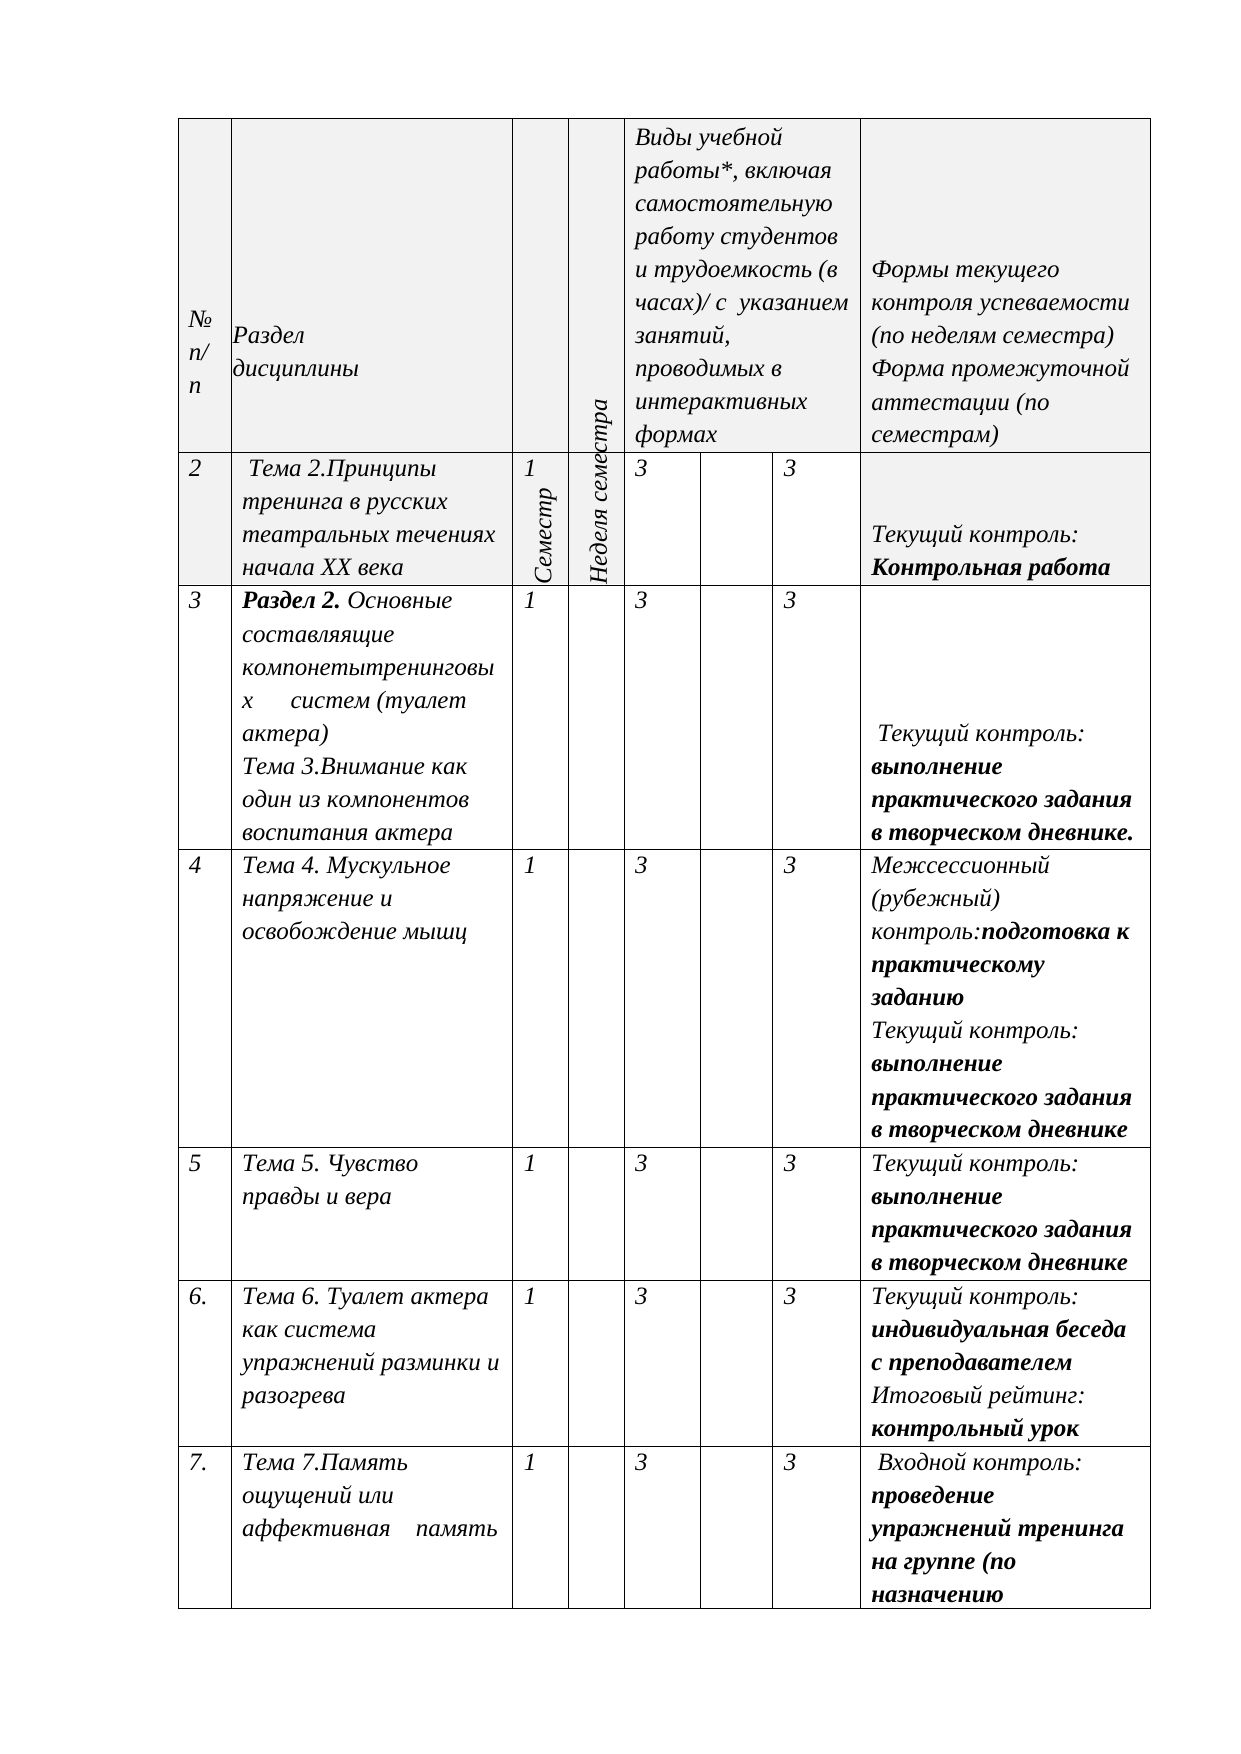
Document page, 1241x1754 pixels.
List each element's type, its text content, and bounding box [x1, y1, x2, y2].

table_cell 7. [179, 1447, 231, 1607]
table_cell Текущий контроль: выполнение практического задания в творческом дневнике. [861, 586, 1150, 849]
table_cell [701, 1281, 772, 1446]
table_cell [569, 453, 624, 584]
table_cell [569, 850, 624, 1147]
table_cell 3 [625, 850, 700, 1147]
table_cell 3 [625, 1148, 700, 1280]
table_cell 3 [179, 586, 231, 849]
table_cell Тема 4. Мускульное напряжение и освобождение мышц [232, 850, 512, 1147]
table_cell 1 [513, 1447, 568, 1607]
table_cell 4 [179, 850, 231, 1147]
table_cell Тема 6. Туалет актера как система упражнений разминки и разогрева [232, 1281, 512, 1446]
table_cell 3 [625, 586, 700, 849]
table_cell 5 [179, 1148, 231, 1280]
table_cell Тема 5. Чувство правды и вера [232, 1148, 512, 1280]
table_cell [701, 586, 772, 849]
table_cell [569, 1148, 624, 1280]
table_cell 3 [773, 850, 860, 1147]
table_cell [569, 1281, 624, 1446]
table_cell 3 [773, 453, 860, 584]
table_cell Межсессионный (рубежный) контроль:подготовка к практическому заданию Текущий контроль: выполнение практического задания в творческом дневнике [861, 850, 1150, 1147]
table_cell [569, 1447, 624, 1607]
table_header № п/п [179, 119, 231, 452]
table_cell 1 [513, 1148, 568, 1280]
table_header Виды учебной работы*, включая самостоятельную работу студентов и трудоемкость (в часах)/ с указанием занятий, проводимых в интерактивных формах [625, 119, 860, 452]
table_cell 3 [773, 1148, 860, 1280]
table_cell 3 [773, 1281, 860, 1446]
table_cell [569, 586, 624, 849]
table_header Формы текущего контроля успеваемости (по неделям семестра) Форма промежуточной аттестации (по семестрам) [861, 119, 1150, 452]
table_cell Тема 7.Память ощущений или аффективная память [232, 1447, 512, 1607]
table_cell Тема 2.Принципы тренинга в русских театральных течениях начала XX века [232, 453, 512, 584]
table_cell [701, 850, 772, 1147]
table_cell Раздел 2. Основные составляящие компонетытренинговых систем (туалет актера) Тема 3.Внимание как один из компонентов воспитания актера [232, 586, 512, 849]
table_header Раздел дисциплины [232, 119, 512, 452]
table_cell Текущий контроль: индивидуальная беседа с преподавателем Итоговый рейтинг: контрольный урок [861, 1281, 1150, 1446]
table_cell Текущий контроль: выполнение практического задания в творческом дневнике [861, 1148, 1150, 1280]
table_header Неделя семестра [569, 119, 624, 452]
table_cell 1 [513, 1281, 568, 1446]
table_cell 3 [625, 1447, 700, 1607]
table_cell 1 [513, 453, 568, 584]
table_header Семестр [513, 119, 568, 452]
table_cell 3 [625, 1281, 700, 1446]
table_cell [701, 1148, 772, 1280]
table_cell 3 [773, 1447, 860, 1607]
table_cell [701, 453, 772, 584]
table_cell 3 [773, 586, 860, 849]
table_cell 3 [625, 453, 700, 584]
table_cell 6. [179, 1281, 231, 1446]
table_cell [701, 1447, 772, 1607]
table_cell 1 [513, 850, 568, 1147]
table_cell Текущий контроль: Контрольная работа [861, 453, 1150, 584]
table_cell 1 [513, 586, 568, 849]
table_cell 2 [179, 453, 231, 584]
